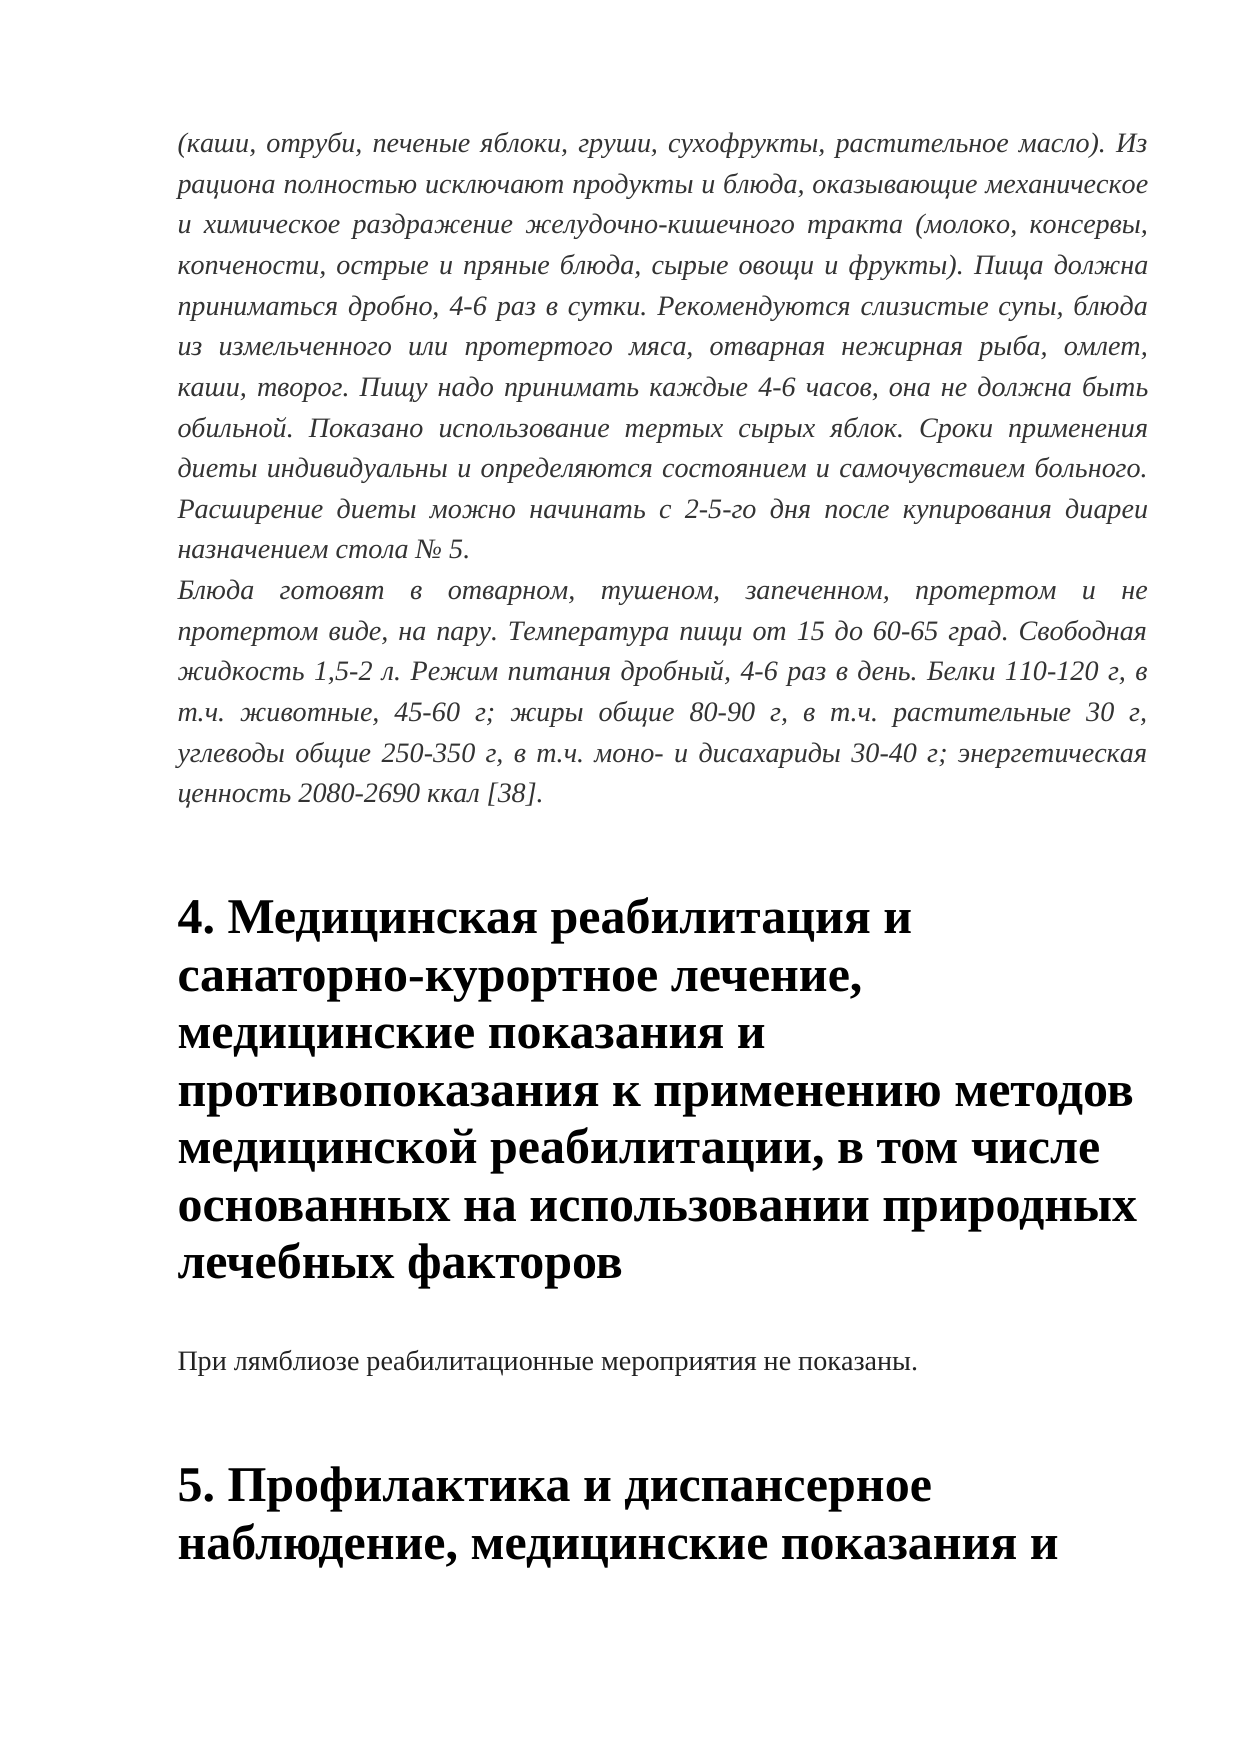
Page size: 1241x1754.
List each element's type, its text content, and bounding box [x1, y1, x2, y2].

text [177, 1455, 1152, 1570]
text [177, 118, 1152, 565]
text При лямблиозе реабилитационные мероприятия не показаны. [177, 1336, 1152, 1377]
text Блюда готовят в отварном, тушеном, запеченном, протертом и не протертом виде, на пару. Температура пищи от 15 до 60-65 град. Свободная жидкость 1,5-2 л. Режим питания дробный, 4-6 раз в день. Белки 110-120 г, в т.ч. животные, 45-60 г; жиры общие 80-90 г, в т.ч. растительные 30 г, углеводы общие 250-350 г, в т.ч. моно- и дисахариды 30-40 г; энергетическая ценность 2080-2690 ккал [38]. [177, 565, 1152, 809]
text 4. Медицинская реабилитация и санаторно-курортное лечение, медицинские показания и противопоказания к применению методов медицинской реабилитации, в том числе основанных на использовании природных лечебных факторов [177, 887, 1152, 1289]
